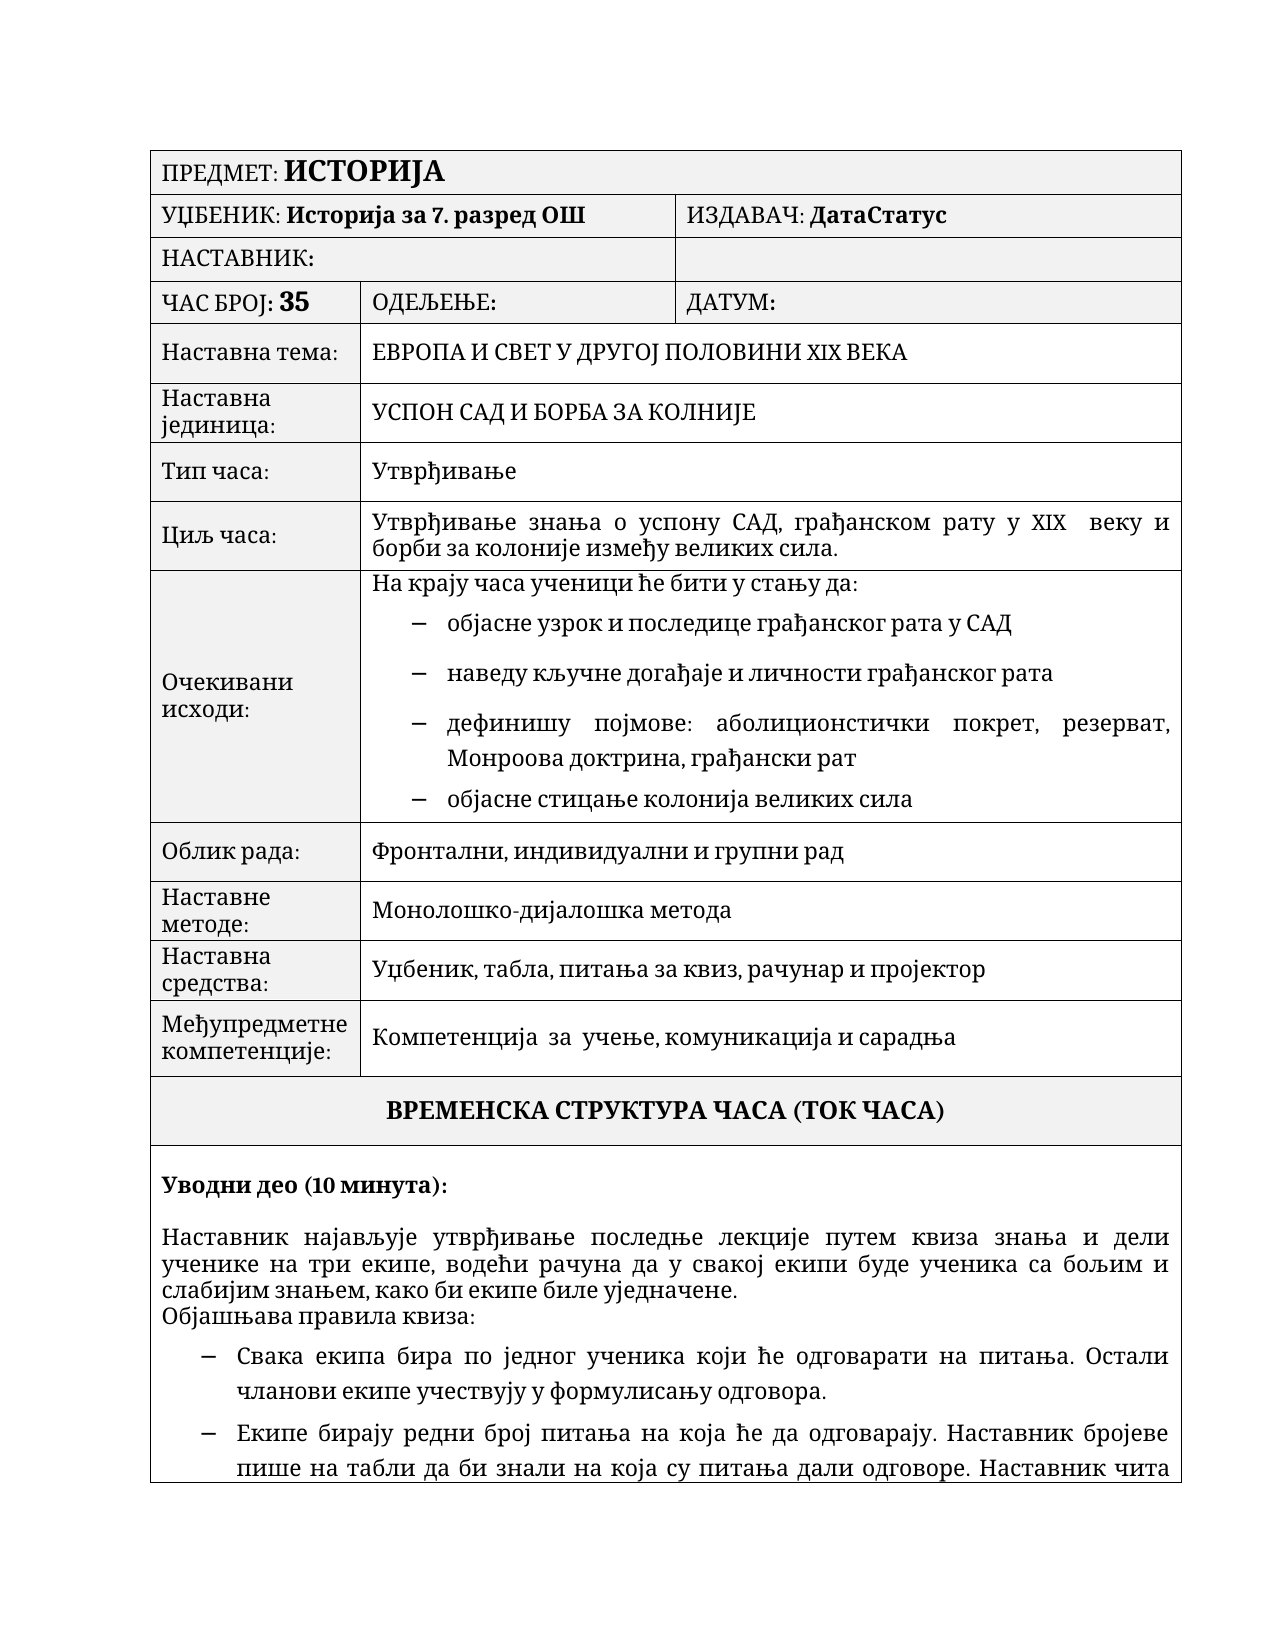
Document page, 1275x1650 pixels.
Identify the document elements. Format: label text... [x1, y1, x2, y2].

table_cell ЕВРОПА И СВЕТ У ДРУГОЈ ПОЛОВИНИ XIX ВЕКА [361, 324, 1181, 382]
table_cell УЏБЕНИК: Историја за 7. разред ОШ [151, 195, 675, 237]
table_cell ВРЕМЕНСКА СТРУКТУРА ЧАСА (ТОК ЧАСА) [151, 1077, 1181, 1145]
table_cell [676, 238, 1181, 281]
table_header ПРЕДМЕТ: ИСТОРИЈА [151, 151, 1181, 194]
table_cell Уџбеник, табла, питања за квиз, рачунар и пројектор [361, 941, 1181, 999]
table_cell На крају часа ученици ће бити у стању да: објасне узрок и последице грађанског рата у САД наведу кључне догађаје и личности грађанског рата дефинишу појмове: аболиционстички покрет, резерват, Монроова доктрина, грађански рат објасне стицање колонија великих сила [361, 571, 1181, 822]
table_cell ИЗДАВАЧ: ДатаСтатус [676, 195, 1181, 237]
table_cell Утврђивање знања о успону САД, грађанском рату у XIX веку и борби за колоније између великих сила. [361, 502, 1181, 570]
table_cell Компетенција за учење, комуникација и сарадња [361, 1001, 1181, 1076]
table_cell Тип часа: [151, 443, 360, 501]
table_cell Међупредметне компетенције: [151, 1001, 360, 1076]
table_cell Фронтални, индивидуални и групни рад [361, 823, 1181, 881]
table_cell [151, 1146, 1181, 1482]
table_cell Наставна јединица: [151, 384, 360, 442]
table_cell НАСТАВНИК: [151, 238, 675, 281]
table_cell Циљ часа: [151, 502, 360, 570]
table_cell Наставне методе: [151, 882, 360, 940]
table_cell ДАТУМ: [676, 282, 1181, 323]
table_cell Очекивани исходи: [151, 571, 360, 822]
table_cell ОДЕЉЕЊЕ: [361, 282, 675, 323]
table_cell ЧАС БРОЈ: 35 [151, 282, 360, 323]
table_cell Наставна средства: [151, 941, 360, 999]
table_cell Наставна тема: [151, 324, 360, 382]
table_cell Утврђивање [361, 443, 1181, 501]
table_cell УСПОН САД И БОРБА ЗА КОЛНИЈЕ [361, 384, 1181, 442]
table_cell Облик рада: [151, 823, 360, 881]
table_cell Монолошко-дијалошка метода [361, 882, 1181, 940]
